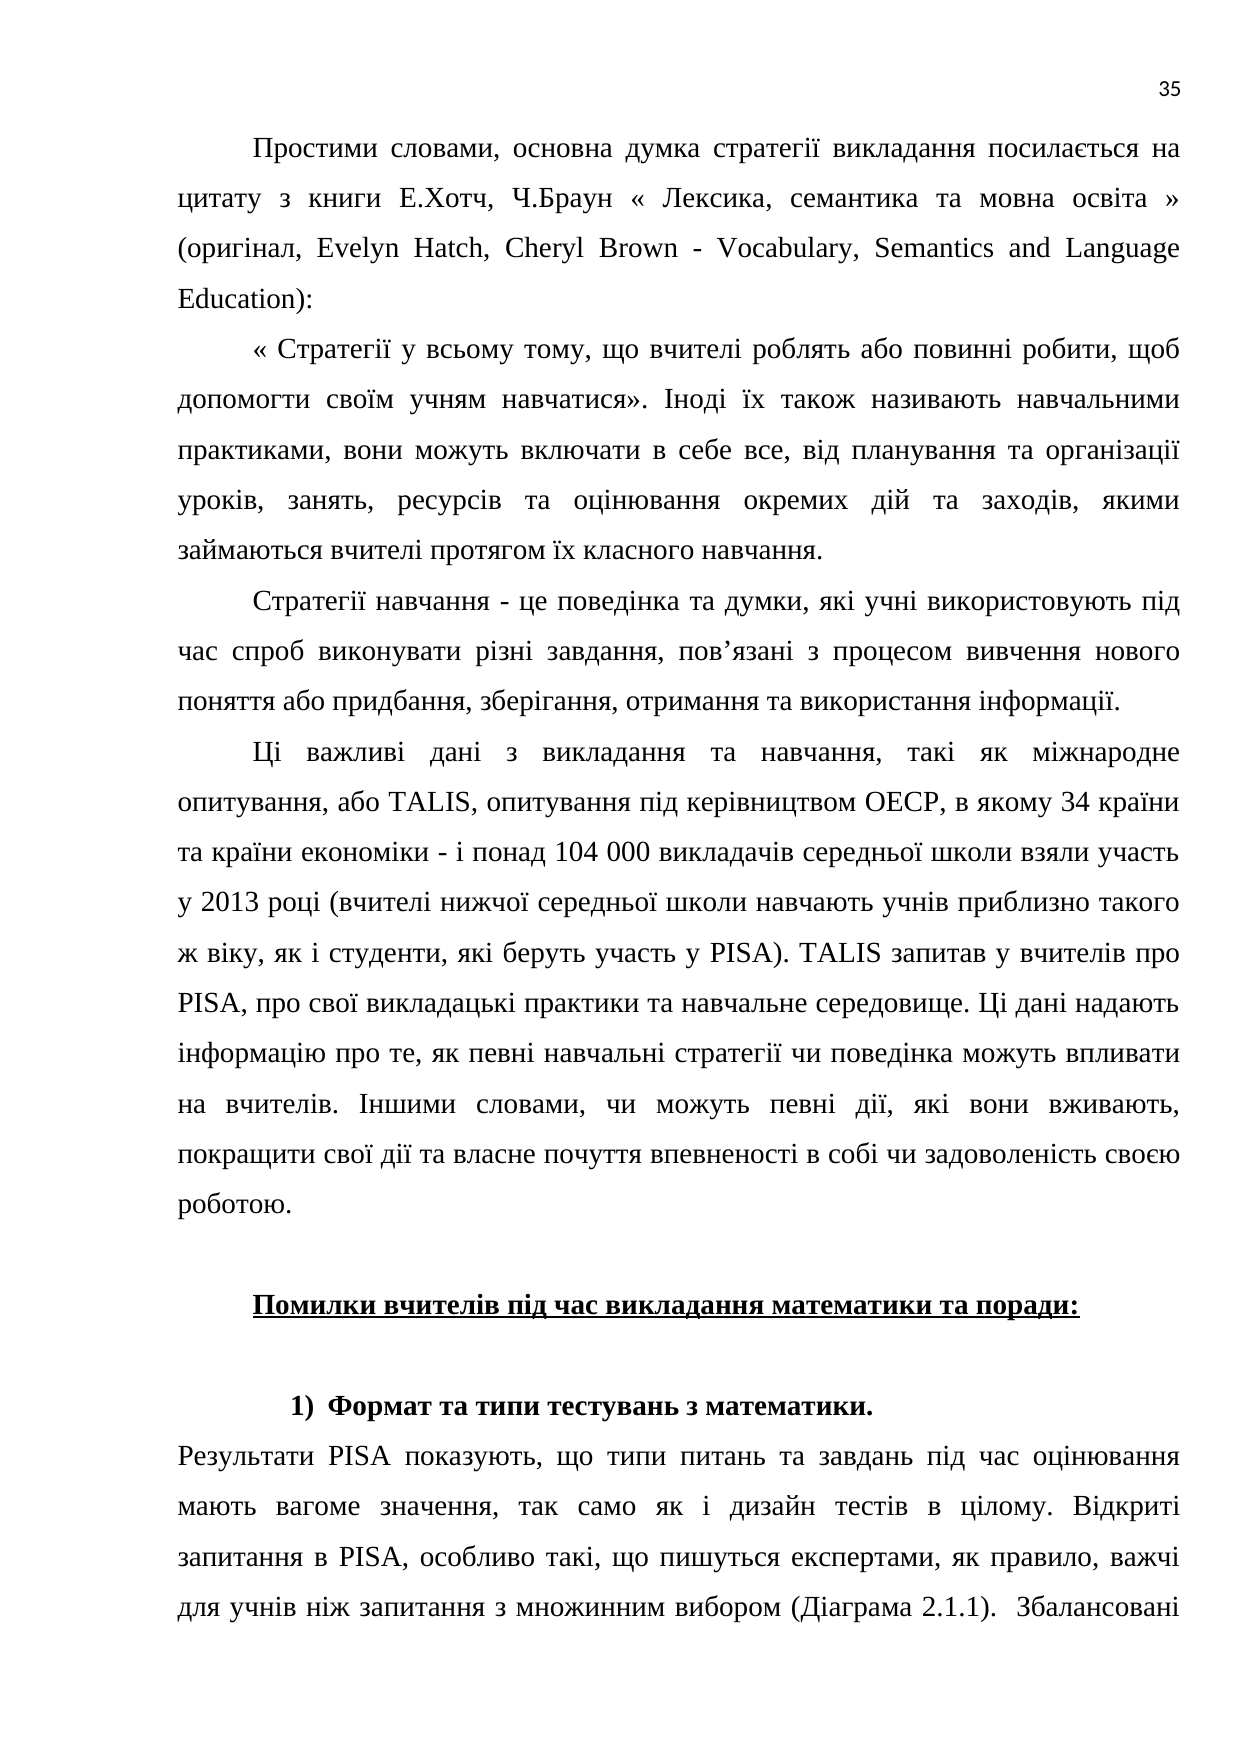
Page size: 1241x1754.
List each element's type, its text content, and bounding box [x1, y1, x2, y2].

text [177, 1438, 1181, 1622]
text Простими словами, основна думка стратегії викладання посилається на цитату з книги Е.Хотч, Ч.Браун « Лексика, семантика та мовна освіта » (оригінал, Evelyn Hatch, Cheryl Brown - Vocabulary, Semantics and Language Education): [177, 130, 1181, 314]
text « Стратегії у всьому тому, що вчителі роблять або повинні робити, щоб допомогти своїм учням навчатися». Іноді їх також називають навчальними практиками, вони можуть включати в себе все, від планування та організації уроків, занять, ресурсів та оцінювання окремих дій та заходів, якими займаються вчителі протягом їх класного навчання. [177, 331, 1181, 566]
text Ці важливі дані з викладання та навчання, такі як міжнародне опитування, або TALIS, опитування під керівництвом ОЕСР, в якому 34 країни та країни економіки - і понад 104 000 викладачів середньої школи взяли участь у 2013 році (вчителі нижчої середньої школи навчають учнів приблизно такого ж віку, як і студенти, які беруть участь у PISA). TALIS запитав у вчителів про PISA, про свої викладацькі практики та навчальне середовище. Ці дані надають інформацію про те, як певні навчальні стратегії чи поведінка можуть впливати на вчителів. Іншими словами, чи можуть певні дії, які вони вживають, покращити свої дії та власне почуття впевненості в собі чи задоволеність своєю роботою. [177, 734, 1181, 1220]
list Формат та типи тестувань з математики. [290, 1388, 1181, 1421]
text Помилки вчителів під час викладання математики та поради: [177, 1287, 1181, 1321]
text Стратегії навчання - це поведінка та думки, які учні використовують під час спроб виконувати різні завдання, пов’язані з процесом вивчення нового поняття або придбання, зберігання, отримання та використання інформації. [177, 583, 1181, 717]
